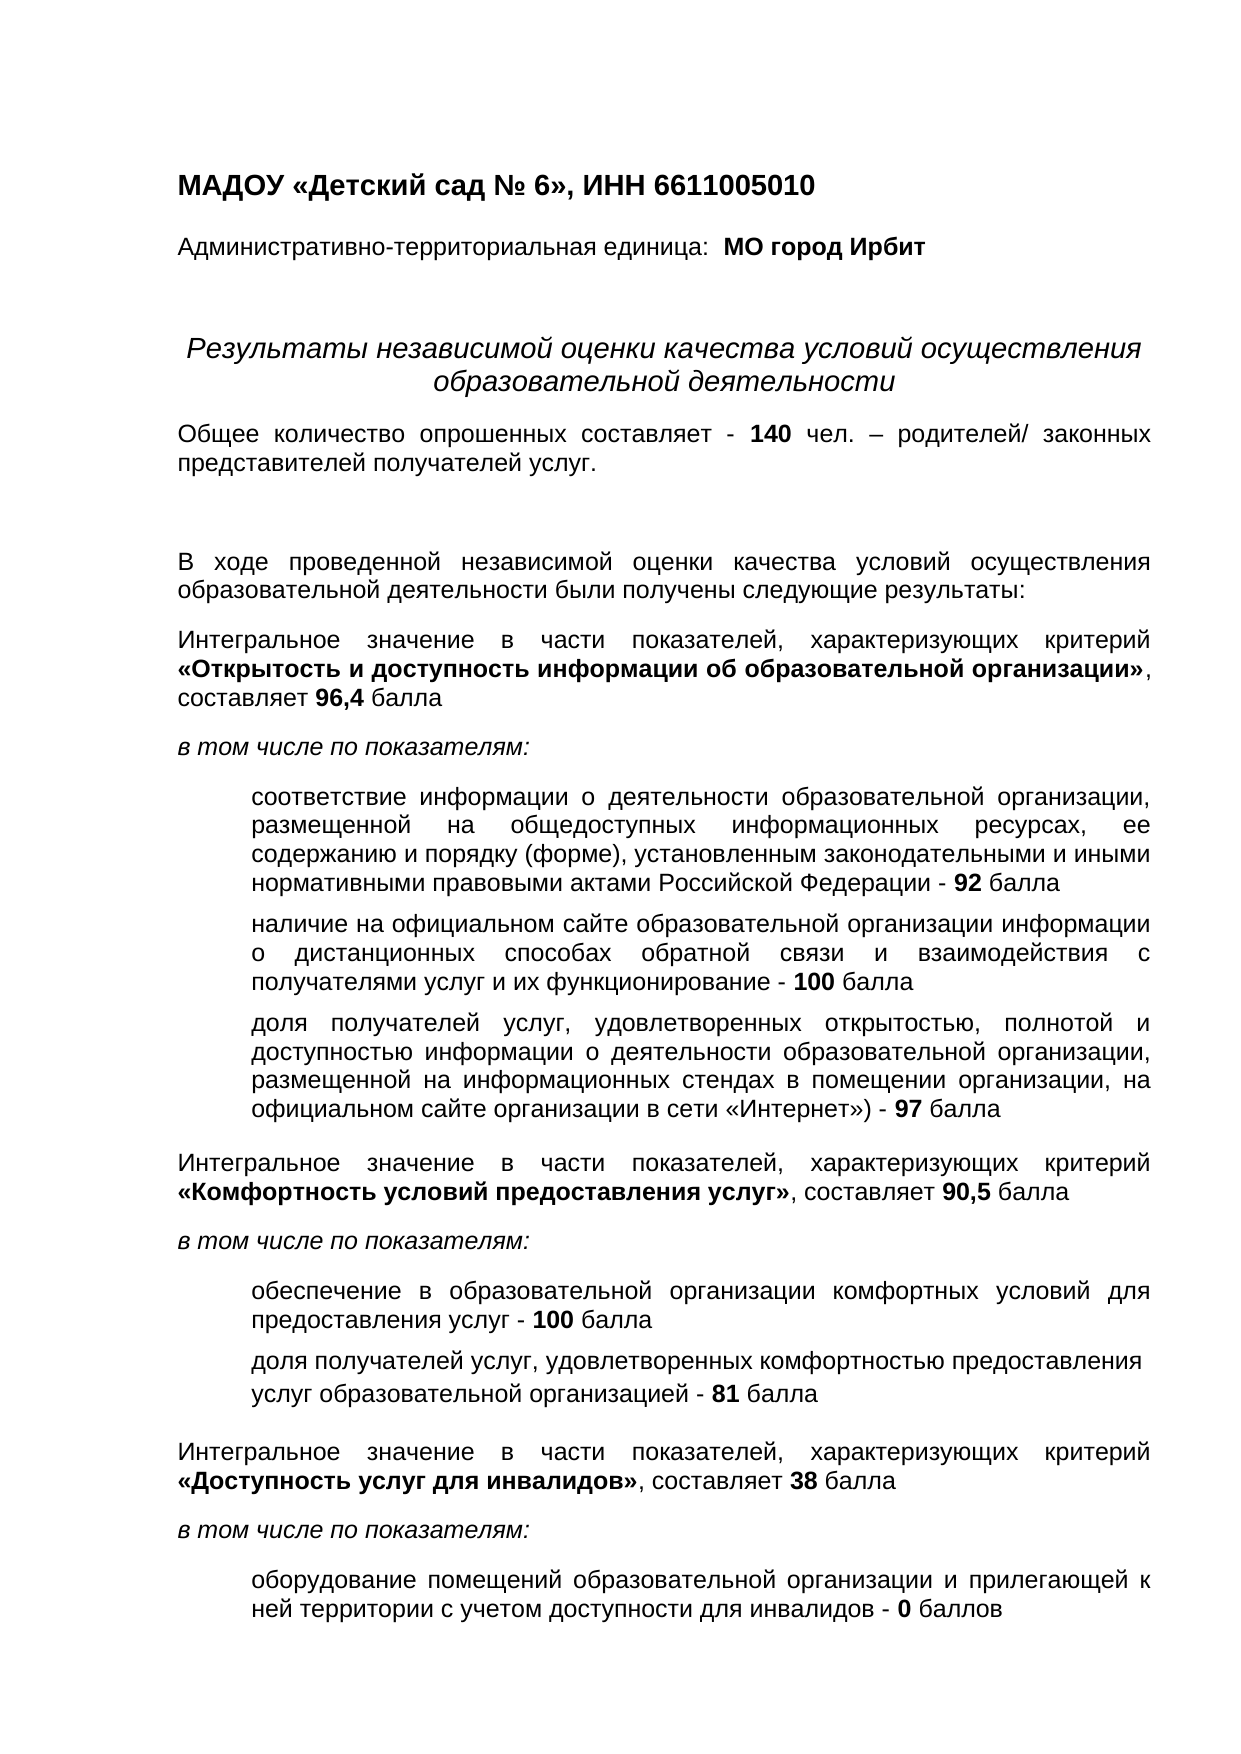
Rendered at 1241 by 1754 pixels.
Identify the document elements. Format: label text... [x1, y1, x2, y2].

text обеспечение в образовательной организации комфортных условий для предоставления услуг - 100 балла [251, 1276, 1152, 1333]
text Административно-территориальная единица: МО город Ирбит [177, 232, 1152, 260]
text В ходе проведенной независимой оценки качества условий осуществления образовательной деятельности были получены следующие результаты: [177, 547, 1152, 604]
text доля получателей услуг, удовлетворенных комфортностью предоставления услуг образовательной организацией - 81 балла [251, 1346, 1152, 1408]
text соответствие информации о деятельности образовательной организации, размещенной на общедоступных информационных ресурсах, ее содержанию и порядку (форме), установленным законодательными и иными нормативными правовыми актами Российской Федерации - 92 балла [251, 782, 1152, 897]
subtitle МАДОУ «Детский сад № 6», ИНН 6611005010 [177, 168, 1152, 202]
text Интегральное значение в части показателей, характеризующих критерий «Открытость и доступность информации об образовательной организации», составляет 96,4 балла [177, 625, 1152, 711]
text оборудование помещений образовательной организации и прилегающей к ней территории с учетом доступности для инвалидов - 0 баллов [251, 1565, 1152, 1622]
text в том числе по показателям: [177, 1226, 1152, 1255]
text Интегральное значение в части показателей, характеризующих критерий «Комфортность условий предоставления услуг», составляет 90,5 балла [177, 1148, 1152, 1205]
text Интегральное значение в части показателей, характеризующих критерий «Доступность услуг для инвалидов», составляет 38 балла [177, 1437, 1152, 1494]
text Общее количество опрошенных составляет - 140 чел. – родителей/ законных представителей получателей услуг. [177, 419, 1152, 476]
text наличие на официальном сайте образовательной организации информации о дистанционных способах обратной связи и взаимодействия с получателями услуг и их функционирование - 100 балла [251, 909, 1152, 995]
text в том числе по показателям: [177, 732, 1152, 761]
text Результаты независимой оценки качества условий осуществления образовательной деятельности [177, 331, 1152, 398]
text доля получателей услуг, удовлетворенных открытостью, полнотой и доступностью информации о деятельности образовательной организации, размещенной на информационных стендах в помещении организации, на официальном сайте организации в сети «Интернет») - 97 балла [251, 1008, 1152, 1123]
text в том числе по показателям: [177, 1515, 1152, 1544]
